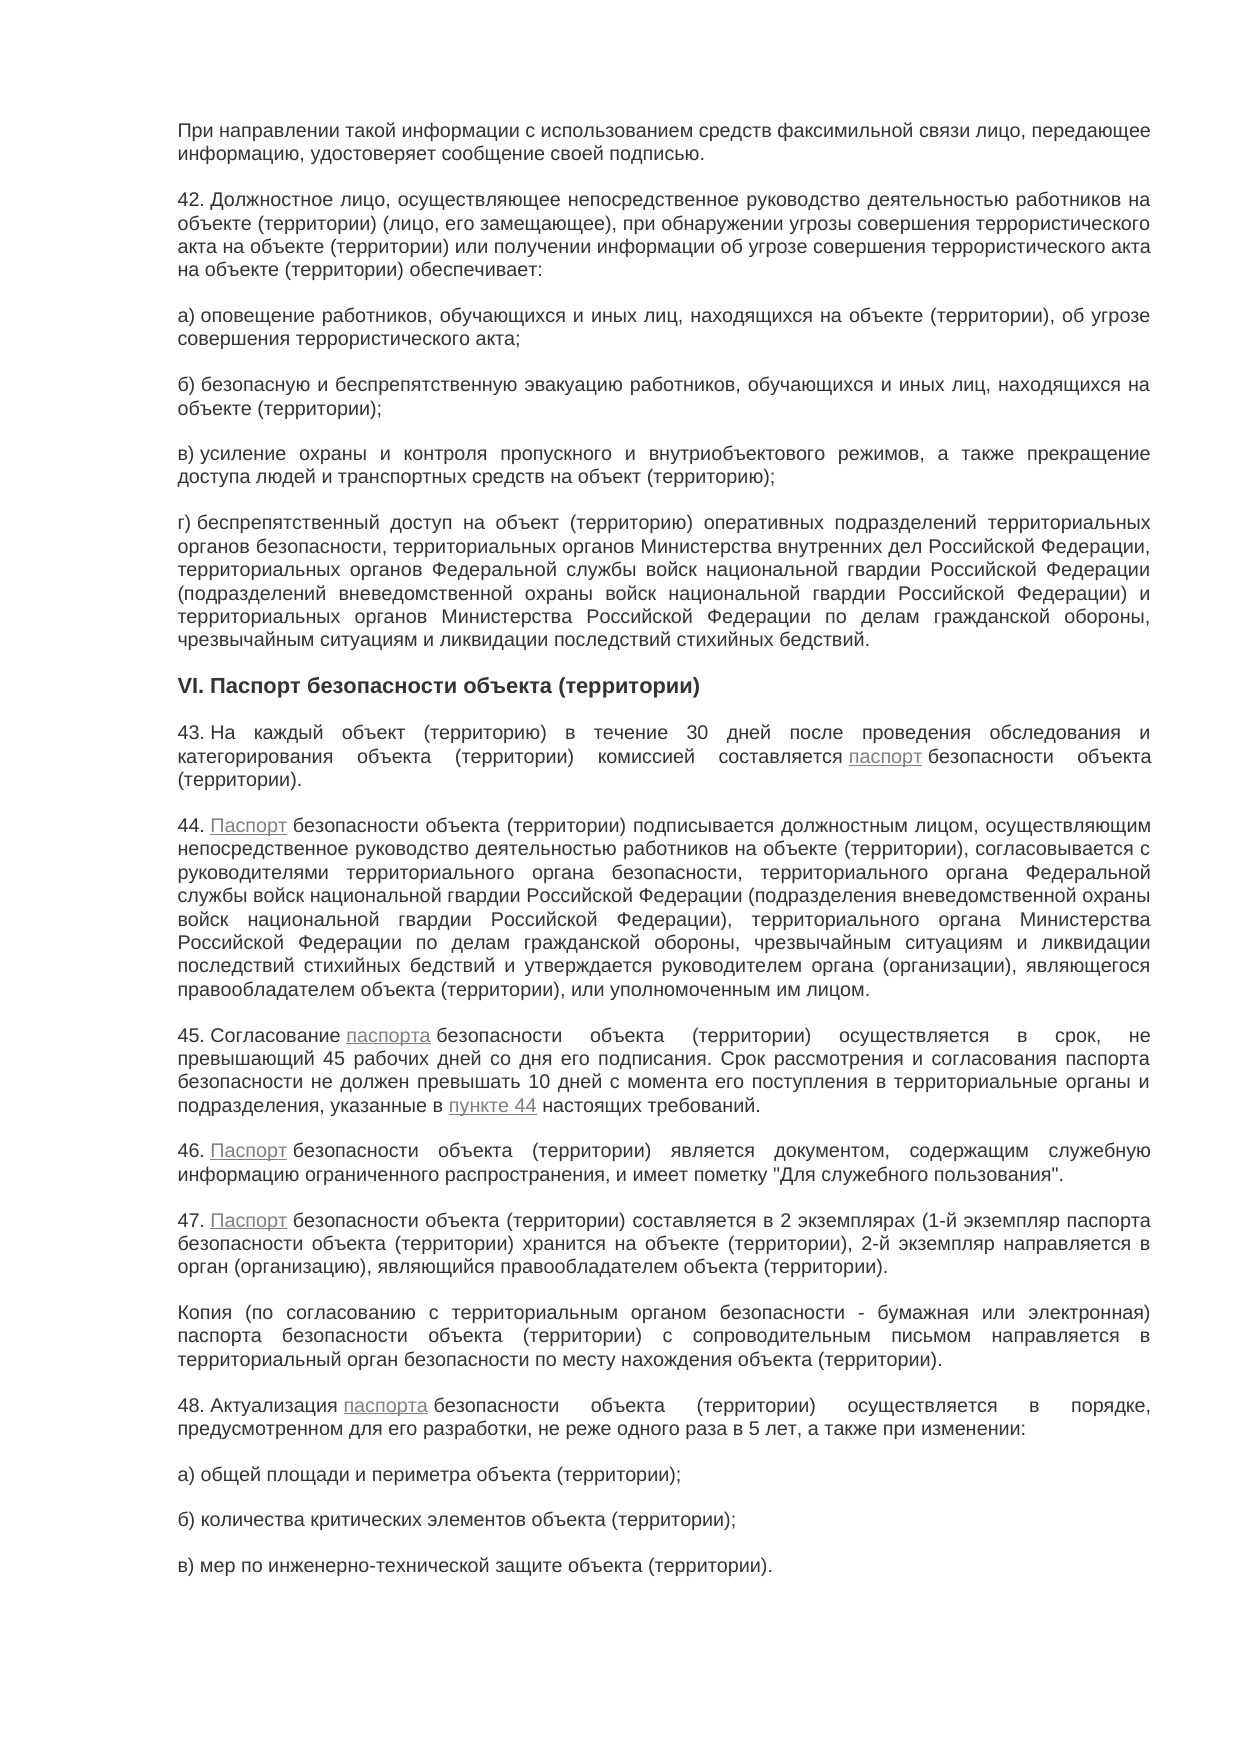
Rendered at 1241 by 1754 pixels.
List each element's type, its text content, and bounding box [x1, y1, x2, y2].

text а) оповещение работников, обучающихся и иных лиц, находящихся на объекте (территории), об угрозе совершения террористического акта; [177, 303, 1152, 350]
text 47. Паспорт безопасности объекта (территории) составляется в 2 экземплярах (1-й экземпляр паспорта безопасности объекта (территории) хранится на объекте (территории), 2-й экземпляр направляется в орган (организацию), являющийся правообладателем объекта (территории). [177, 1208, 1152, 1278]
text в) мер по инженерно-технической защите объекта (территории). [177, 1553, 1152, 1576]
text 44. Паспорт безопасности объекта (территории) подписывается должностным лицом, осуществляющим непосредственное руководство деятельностью работников на объекте (территории), согласовывается с руководителями территориального органа безопасности, территориального органа Федеральной службы войск национальной гвардии Российской Федерации (подразделения вневедомственной охраны войск национальной гвардии Российской Федерации), территориального органа Министерства Российской Федерации по делам гражданской обороны, чрезвычайным ситуациям и ликвидации последствий стихийных бедствий и утверждается руководителем органа (организации), являющегося правообладателем объекта (территории), или уполномоченным им лицом. [177, 813, 1152, 1001]
text 48. Актуализация паспорта безопасности объекта (территории) осуществляется в порядке, предусмотренном для его разработки, не реже одного раза в 5 лет, а также при изменении: [177, 1393, 1152, 1439]
text VI. Паспорт безопасности объекта (территории) [177, 673, 1152, 698]
text 43. На каждый объект (территорию) в течение 30 дней после проведения обследования и категорирования объекта (территории) комиссией составляется паспорт безопасности объекта (территории). [177, 721, 1152, 791]
text 46. Паспорт безопасности объекта (территории) является документом, содержащим служебную информацию ограниченного распространения, и имеет пометку "Для служебного пользования". [177, 1139, 1152, 1186]
text 42. Должностное лицо, осуществляющее непосредственное руководство деятельностью работников на объекте (территории) (лицо, его замещающее), при обнаружении угрозы совершения террористического акта на объекте (территории) или получении информации об угрозе совершения террористического акта на объекте (территории) обеспечивает: [177, 187, 1152, 281]
text а) общей площади и периметра объекта (территории); [177, 1462, 1152, 1485]
text в) усиление охраны и контроля пропускного и внутриобъектового режимов, а также прекращение доступа людей и транспортных средств на объект (территорию); [177, 441, 1152, 488]
text б) безопасную и беспрепятственную эвакуацию работников, обучающихся и иных лиц, находящихся на объекте (территории); [177, 372, 1152, 419]
text 45. Согласование паспорта безопасности объекта (территории) осуществляется в срок, не превышающий 45 рабочих дней со дня его подписания. Срок рассмотрения и согласования паспорта безопасности не должен превышать 10 дней с момента его поступления в территориальные органы и подразделения, указанные в пункте 44 настоящих требований. [177, 1023, 1152, 1116]
text При направлении такой информации с использованием средств факсимильной связи лицо, передающее информацию, удостоверяет сообщение своей подписью. [177, 118, 1152, 165]
text г) беспрепятственный доступ на объект (территорию) оперативных подразделений территориальных органов безопасности, территориальных органов Министерства внутренних дел Российской Федерации, территориальных органов Федеральной службы войск национальной гвардии Российской Федерации (подразделений вневедомственной охраны войск национальной гвардии Российской Федерации) и территориальных органов Министерства Российской Федерации по делам гражданской обороны, чрезвычайным ситуациям и ликвидации последствий стихийных бедствий. [177, 510, 1152, 651]
text б) количества критических элементов объекта (территории); [177, 1507, 1152, 1531]
text Копия (по согласованию с территориальным органом безопасности - бумажная или электронная) паспорта безопасности объекта (территории) с сопроводительным письмом направляется в территориальный орган безопасности по месту нахождения объекта (территории). [177, 1300, 1152, 1371]
